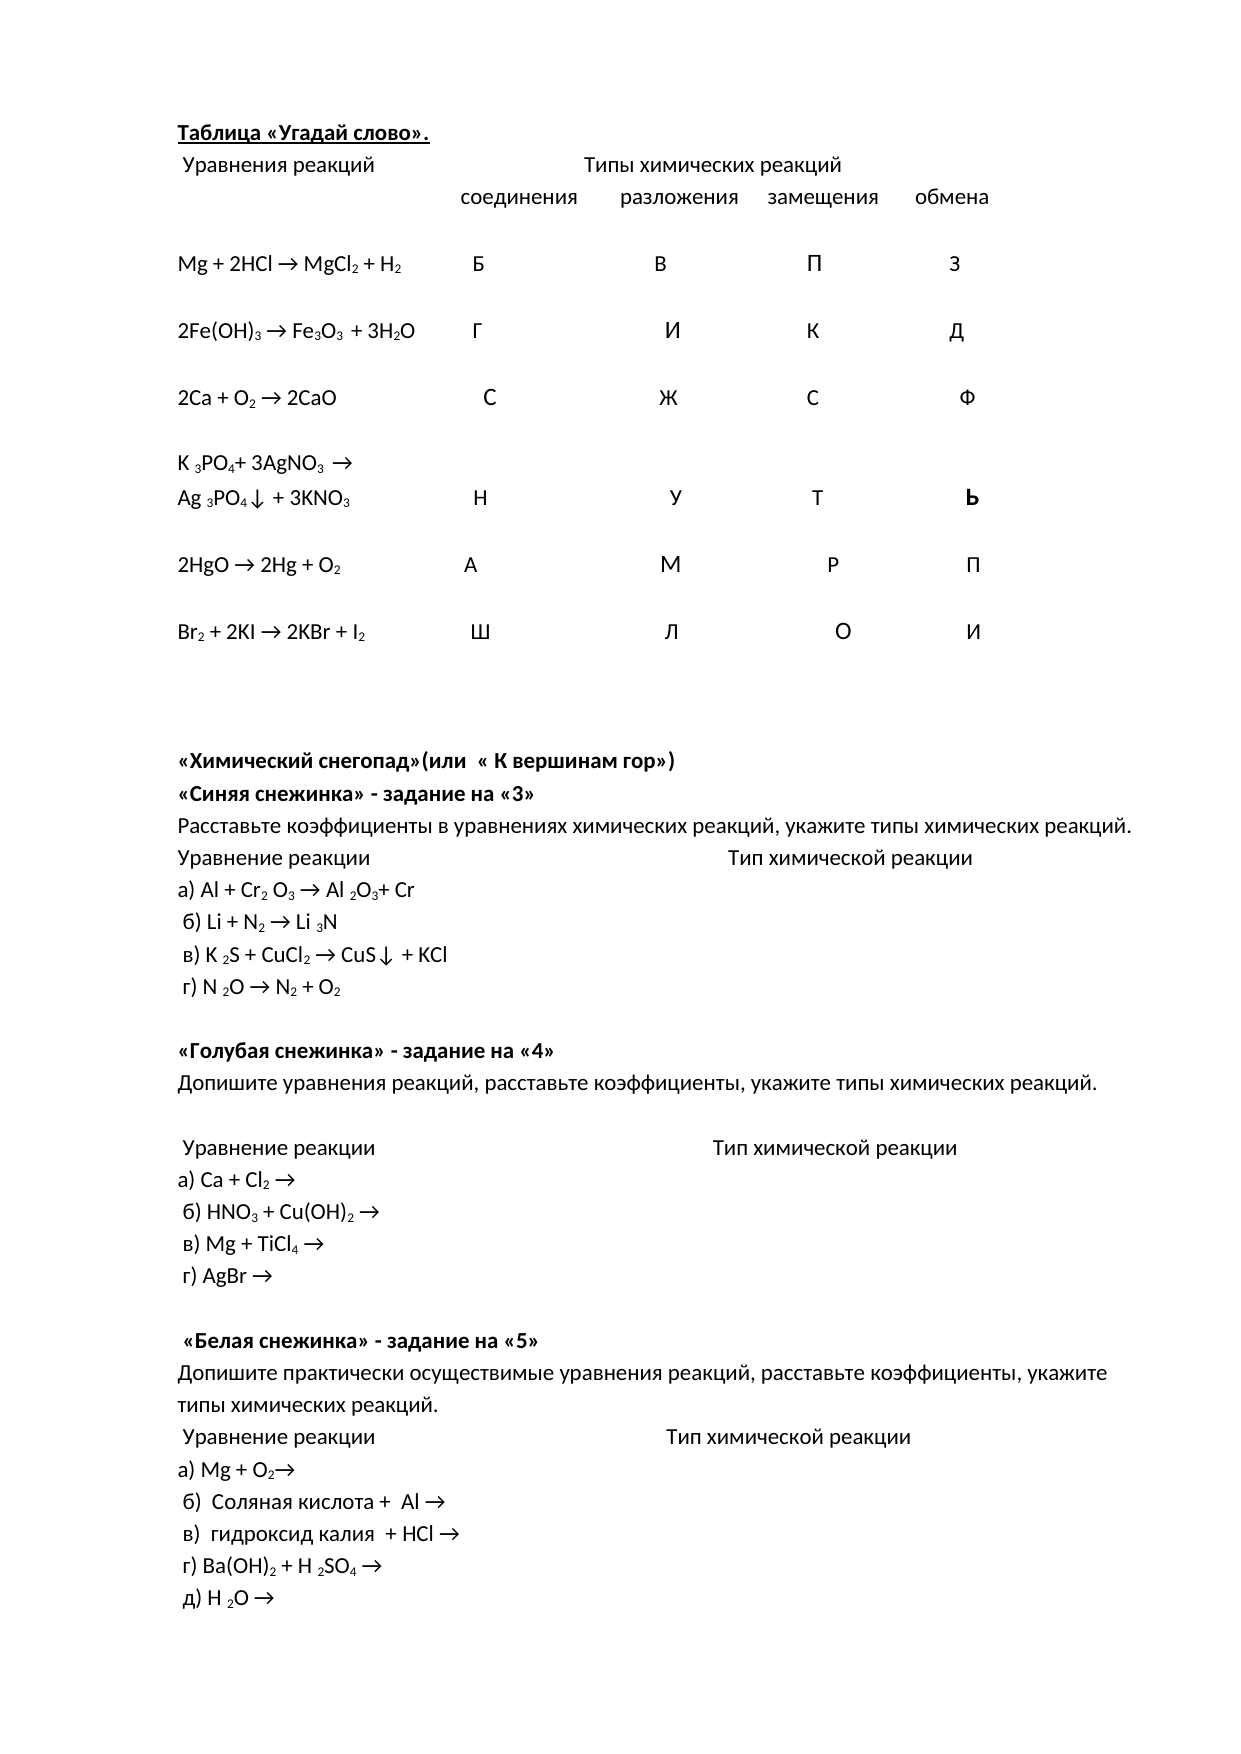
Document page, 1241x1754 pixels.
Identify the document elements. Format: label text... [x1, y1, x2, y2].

text «Химический снегопад»(или « К вершинам гор») [177, 747, 1152, 774]
text Ag 3PO4↓ + 3KNO3 Н У Т Ь [177, 481, 1152, 511]
text K 3PO4+ 3AgNO3 → [177, 448, 1152, 476]
text б) HNO3 + Cu(OH)2 → [177, 1197, 1152, 1225]
text Уравнение реакции Тип химической реакции [177, 1133, 1152, 1161]
text а) Al + Cr2 O3 → Al 2O3+ Cr [177, 875, 1152, 903]
text «Белая снежинка» - задание на «5» [177, 1326, 1152, 1354]
text 2Fe(OH)3 → Fe3O3 + 3H2O Г И К Д [177, 314, 1152, 344]
text Допишите практически осуществимые уравнения реакций, расставьте коэффициенты, укажите типы химических реакций. [177, 1358, 1152, 1418]
text «Синяя снежинка» - задание на «3» [177, 779, 1152, 807]
text в) Mg + TiCl4 → [177, 1229, 1152, 1257]
text д) H 2O → [177, 1583, 1152, 1611]
text Таблица «Угадай слово». [177, 118, 1152, 146]
text Mg + 2HCl → MgCl2 + H2 Б В П З [177, 247, 1152, 277]
text «Голубая снежинка» - задание на «4» [177, 1036, 1152, 1064]
text г) AgBr → [177, 1262, 1152, 1289]
text в) K 2S + CuCl2 → CuS↓ + KCl [177, 940, 1152, 968]
text а) Mg + O2→ [177, 1455, 1152, 1483]
text Уравнения реакций Типы химических реакций [177, 150, 1152, 178]
text б) Li + N2 → Li 3N [177, 907, 1152, 936]
text в) гидроксид калия + HCl → [177, 1519, 1152, 1547]
text Допишите уравнения реакций, расставьте коэффициенты, укажите типы химических реакций. [177, 1068, 1152, 1096]
text Расставьте коэффициенты в уравнениях химических реакций, укажите типы химических реакций. [177, 811, 1152, 839]
text Br2 + 2KI → 2KBr + I2 Ш Л О И [177, 615, 1152, 646]
text Уравнение реакции Тип химической реакции [177, 843, 1152, 871]
text соединения разложения замещения обмена [177, 182, 1152, 211]
text 2Ca + O2 → 2CaO С Ж С Ф [177, 381, 1152, 412]
text а) Ca + Cl2 → [177, 1165, 1152, 1193]
text б) Соляная кислота + Al → [177, 1487, 1152, 1515]
text г) Ba(OH)2 + H 2SO4 → [177, 1551, 1152, 1579]
text 2HgO → 2Hg + O2 А М Р П [177, 548, 1152, 578]
text г) N 2O → N2 + O2 [177, 972, 1152, 1000]
text Уравнение реакции Тип химической реакции [177, 1422, 1152, 1451]
